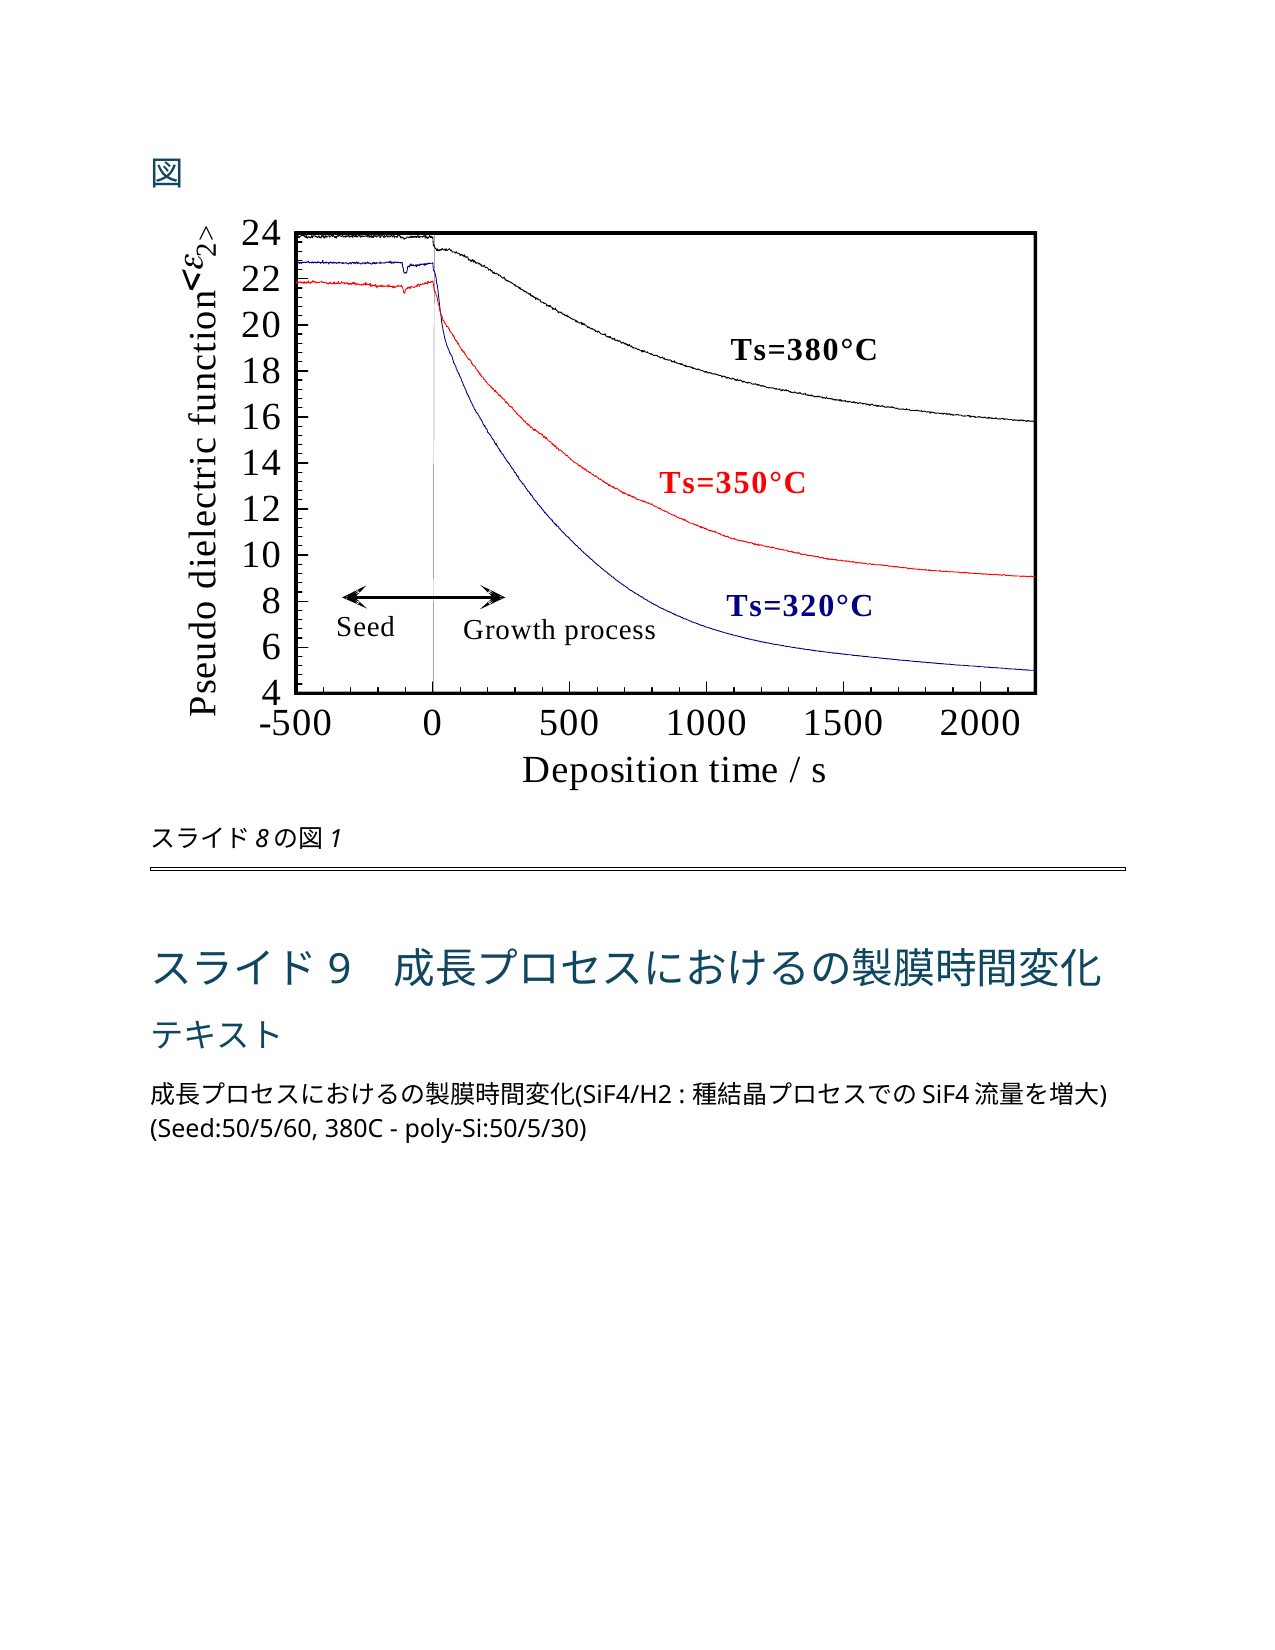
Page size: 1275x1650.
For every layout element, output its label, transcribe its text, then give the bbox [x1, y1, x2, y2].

subtitle スライド 9 成長プロセスにおけるの製膜時間変化 [150, 939, 1125, 995]
subtitle テキスト [150, 1012, 1125, 1057]
text 成長プロセスにおけるの製膜時間変化(SiF4/H2 : 種結晶プロセスでのSiF4流量を増大) (Seed:50/5/60, 380C - poly-Si:50/5/30) [150, 1076, 1125, 1144]
subtitle 図 [150, 150, 1125, 195]
text スライド8の図1 [150, 821, 1125, 854]
